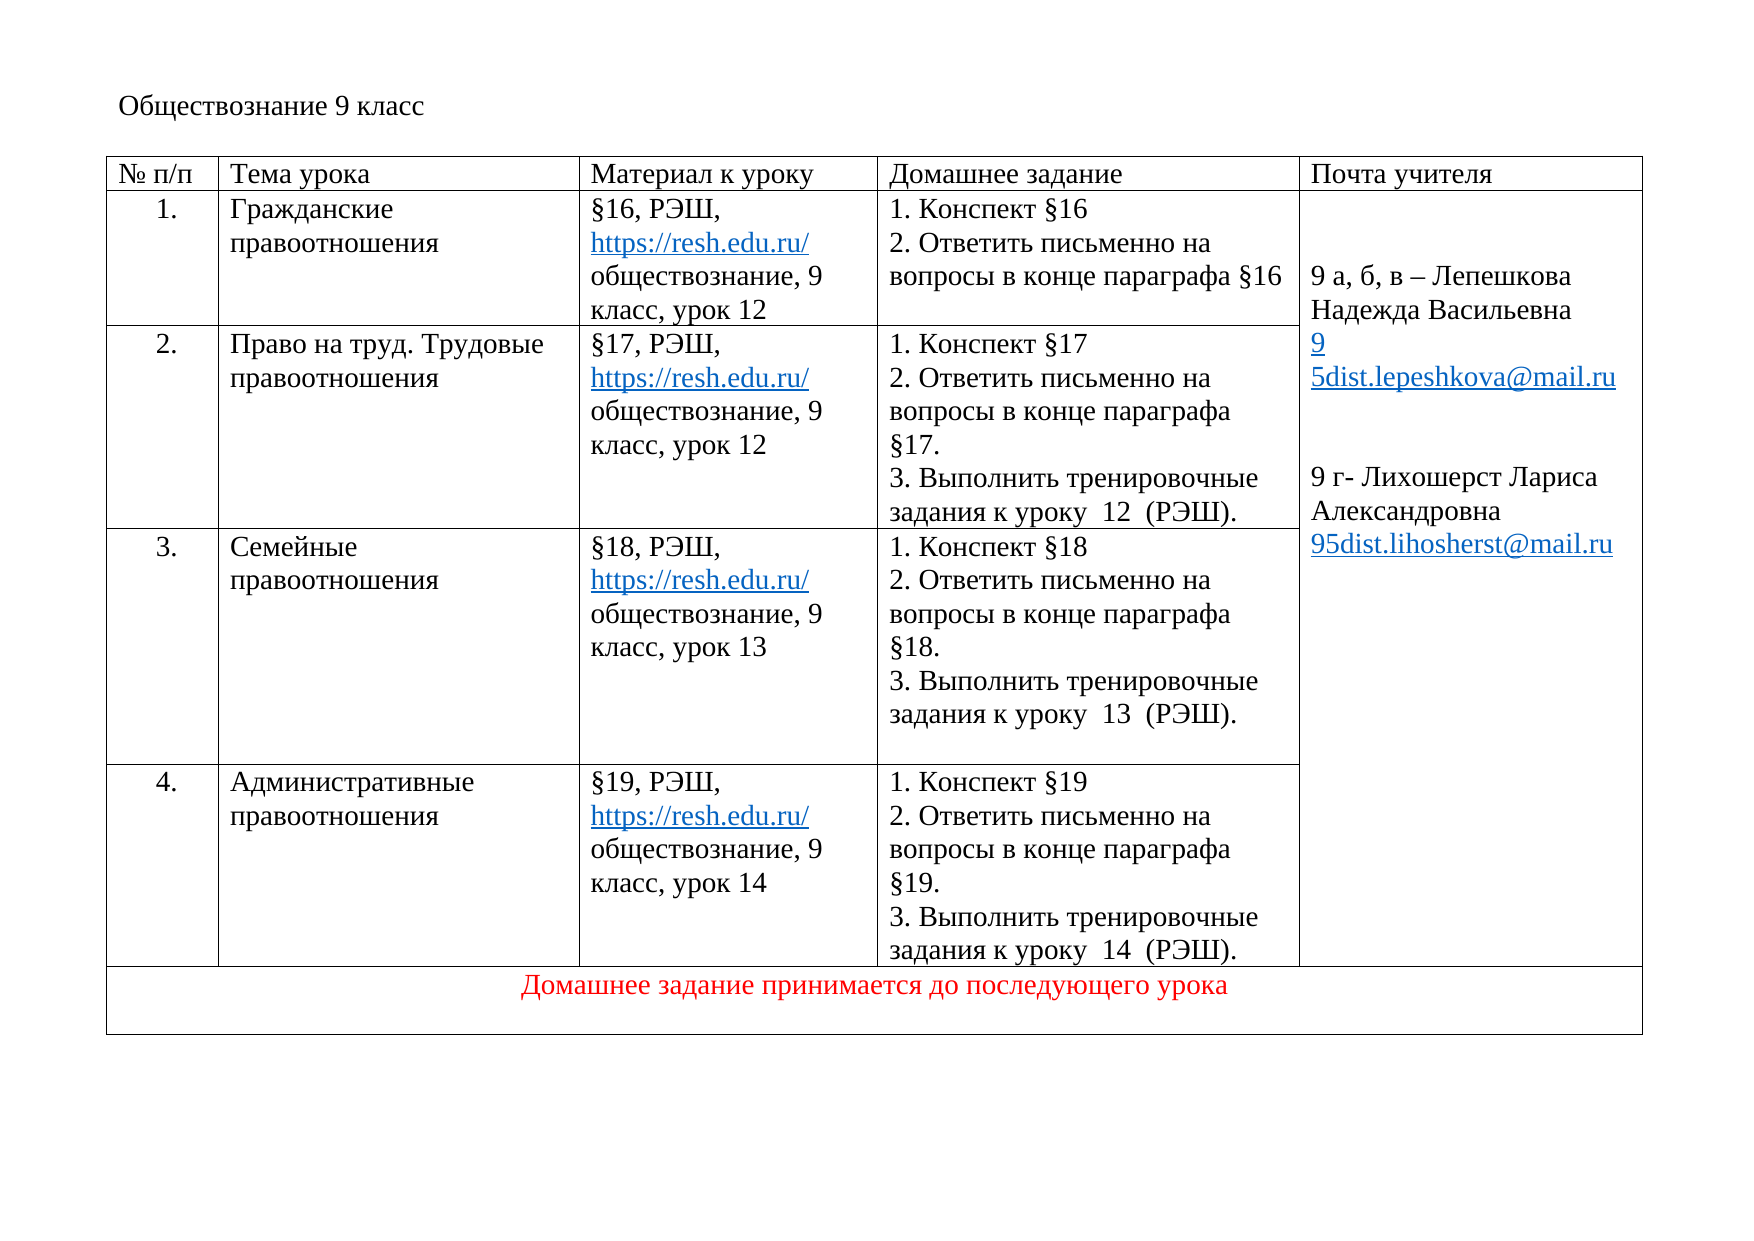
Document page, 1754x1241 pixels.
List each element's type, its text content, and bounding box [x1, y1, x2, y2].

table_header Домашнее задание [878, 157, 1299, 190]
table_cell [107, 191, 218, 325]
table_cell Домашнее задание принимается до последующего урока [107, 967, 1642, 1034]
table_cell Гражданские правоотношения [219, 191, 579, 325]
table_header Материал к уроку [580, 157, 877, 190]
table_header № п/п [107, 157, 218, 190]
table_cell §16, РЭШ, https://resh.edu.ru/ обществознание, 9 класс, урок 12 [580, 191, 877, 325]
table_cell [107, 326, 218, 528]
table_cell 1. Конспект §16 2. Ответить письменно на вопросы в конце параграфа §16 [878, 191, 1299, 325]
table_cell [107, 529, 218, 763]
table_cell 9 а, б, в – Лепешкова Надежда Васильевна 95dist.lepeshkova@mail.ru 9 г- Лихошерст Лариса Александровна 95dist.lihosherst@mail.ru [1300, 191, 1642, 966]
table_cell 1. Конспект §19 2. Ответить письменно на вопросы в конце параграфа §19. 3. Выполнить тренировочные задания к уроку 14 (РЭШ). [878, 765, 1299, 966]
table_header Почта учителя [1300, 157, 1642, 190]
table_cell §17, РЭШ, https://resh.edu.ru/ обществознание, 9 класс, урок 12 [580, 326, 877, 528]
table_header Тема урока [219, 157, 579, 190]
table_cell §19, РЭШ, https://resh.edu.ru/ обществознание, 9 класс, урок 14 [580, 765, 877, 966]
table_cell Право на труд. Трудовые правоотношения [219, 326, 579, 528]
table_cell [107, 765, 218, 966]
table_cell Семейные правоотношения [219, 529, 579, 763]
table_cell Административные правоотношения [219, 765, 579, 966]
table_cell 1. Конспект §17 2. Ответить письменно на вопросы в конце параграфа §17. 3. Выполнить тренировочные задания к уроку 12 (РЭШ). [878, 326, 1299, 528]
text Обществознание 9 класс [118, 88, 1636, 122]
table_cell §18, РЭШ, https://resh.edu.ru/ обществознание, 9 класс, урок 13 [580, 529, 877, 763]
table_cell 1. Конспект §18 2. Ответить письменно на вопросы в конце параграфа §18. 3. Выполнить тренировочные задания к уроку 13 (РЭШ). [878, 529, 1299, 763]
